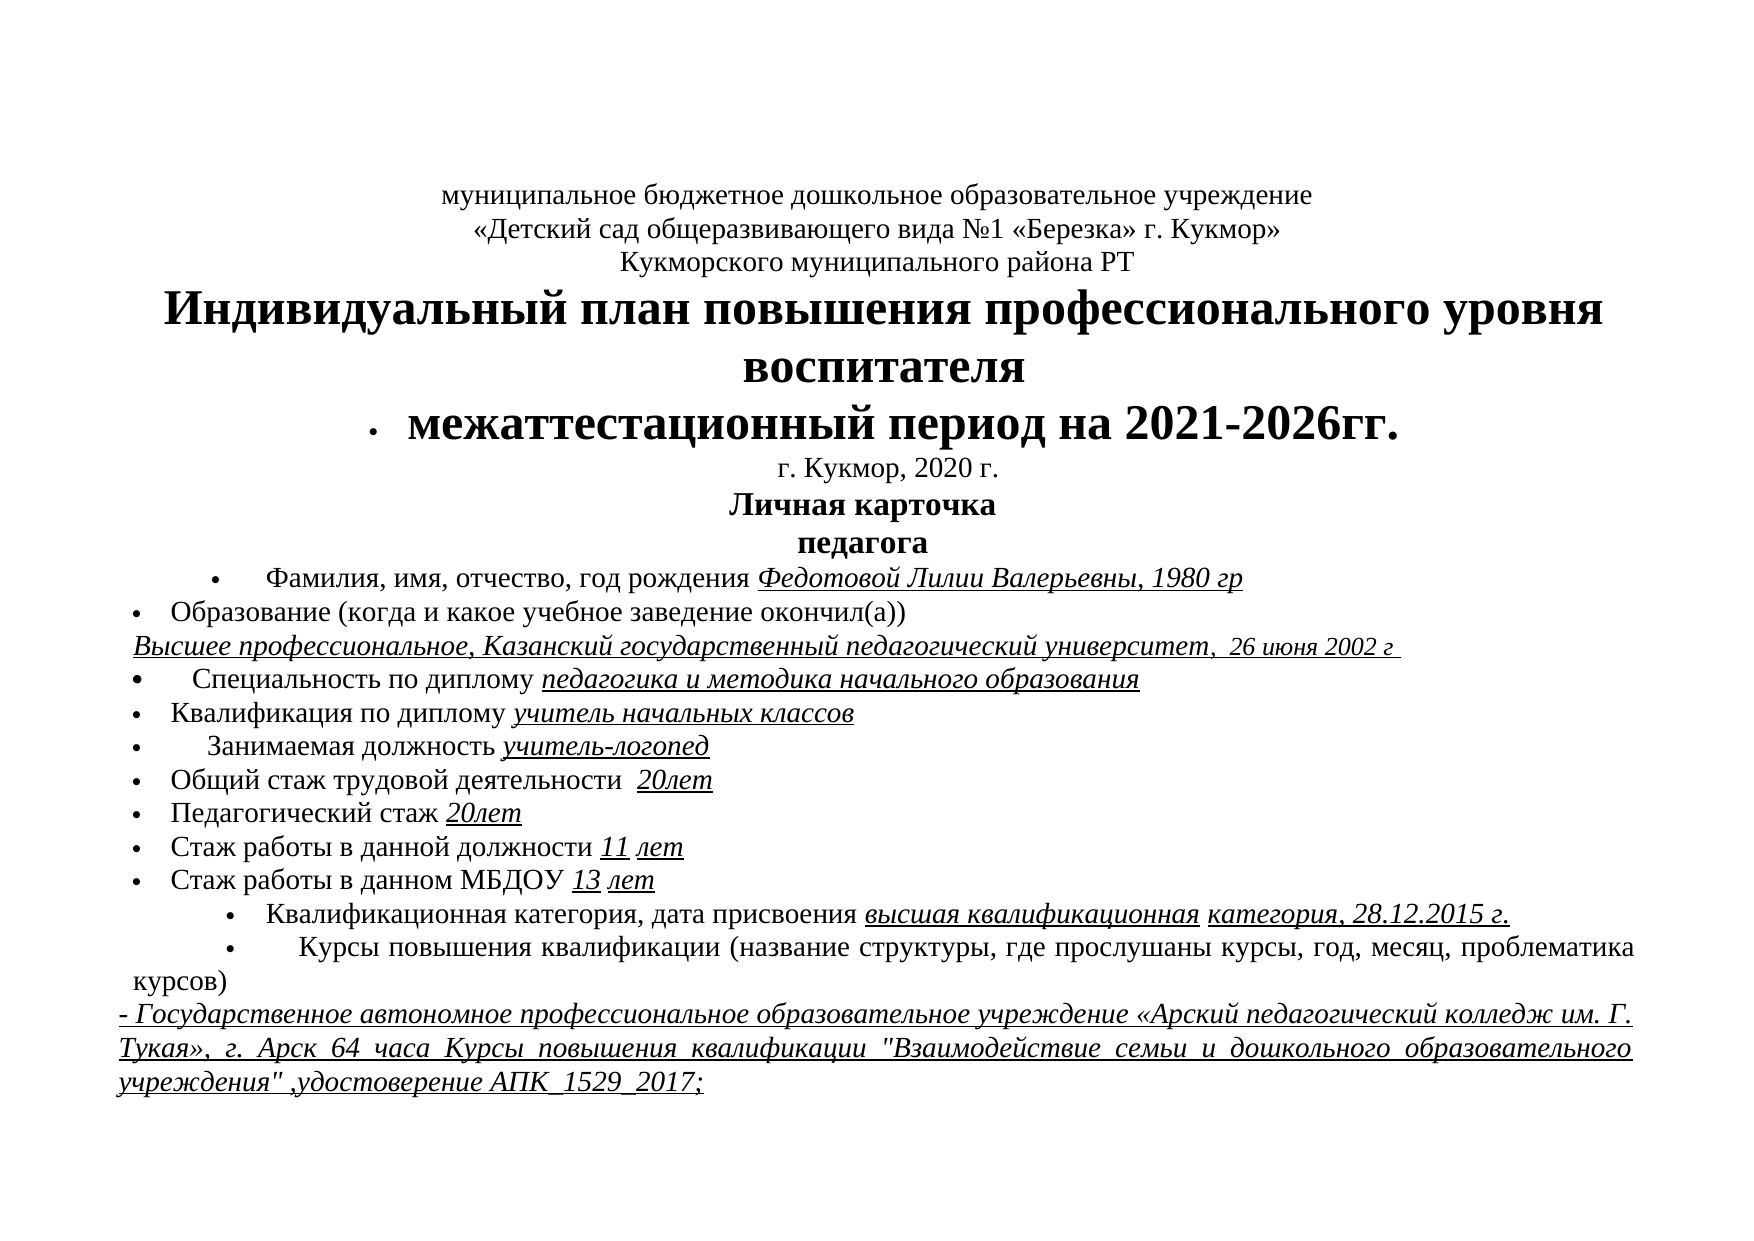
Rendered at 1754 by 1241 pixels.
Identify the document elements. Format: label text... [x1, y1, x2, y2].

text муниципальное бюджетное дошкольное образовательное учреждение [118, 177, 1636, 211]
list Стаж работы в данном МБДОУ 13 лет [133, 862, 1636, 896]
list Педагогический стаж 20лет [133, 795, 1636, 829]
list Квалификационная категория, дата присвоения высшая квалификационная категория, 28.12.2015 г. [133, 896, 1636, 929]
text - Государственное автономное профессиональное образовательное учреждение «Арский педагогический колледж им. Г. Тукая», г. Арск 64 часа Курсы повышения квалификации "Взаимодействие семьи и дошкольного образовательного учреждения" ,удостоверение АПК_1529_2017; [118, 997, 1636, 1097]
text г. Кукмор, 2020 г. [118, 450, 1658, 484]
list Занимаемая должность учитель-логопед [133, 728, 1636, 762]
list межаттестационный период на 2021-2026гг. [256, 393, 1512, 450]
list Стаж работы в данной должности 11 лет [133, 829, 1636, 862]
text Кукморского муниципального района РТ [118, 244, 1636, 278]
list Курсы повышения квалификации (название структуры, где прослушаны курсы, год, месяц, проблематика курсов) [133, 929, 1636, 997]
list Квалификация по диплому учитель начальных классов [133, 695, 1636, 728]
text Индивидуальный план повышения профессионального уровня [145, 278, 1623, 335]
text педагога [118, 522, 1607, 561]
text воспитателя [145, 335, 1623, 393]
list Специальность по диплому педагогика и методика начального образования [118, 661, 1636, 695]
list Общий стаж трудовой деятельности 20лет [133, 762, 1636, 795]
text Высшее профессиональное, Казанский государственный педагогический университет, 26 июня 2002 г [133, 628, 1636, 661]
text Личная карточка [118, 484, 1607, 522]
list Фамилия, имя, отчество, год рождения Федотовой Лилии Валерьевны, 1980 гр [118, 561, 1636, 594]
text «Детский сад общеразвивающего вида №1 «Березка» г. Кукмор» [118, 211, 1636, 244]
list Образование (когда и какое учебное заведение окончил(а)) [133, 594, 1636, 628]
